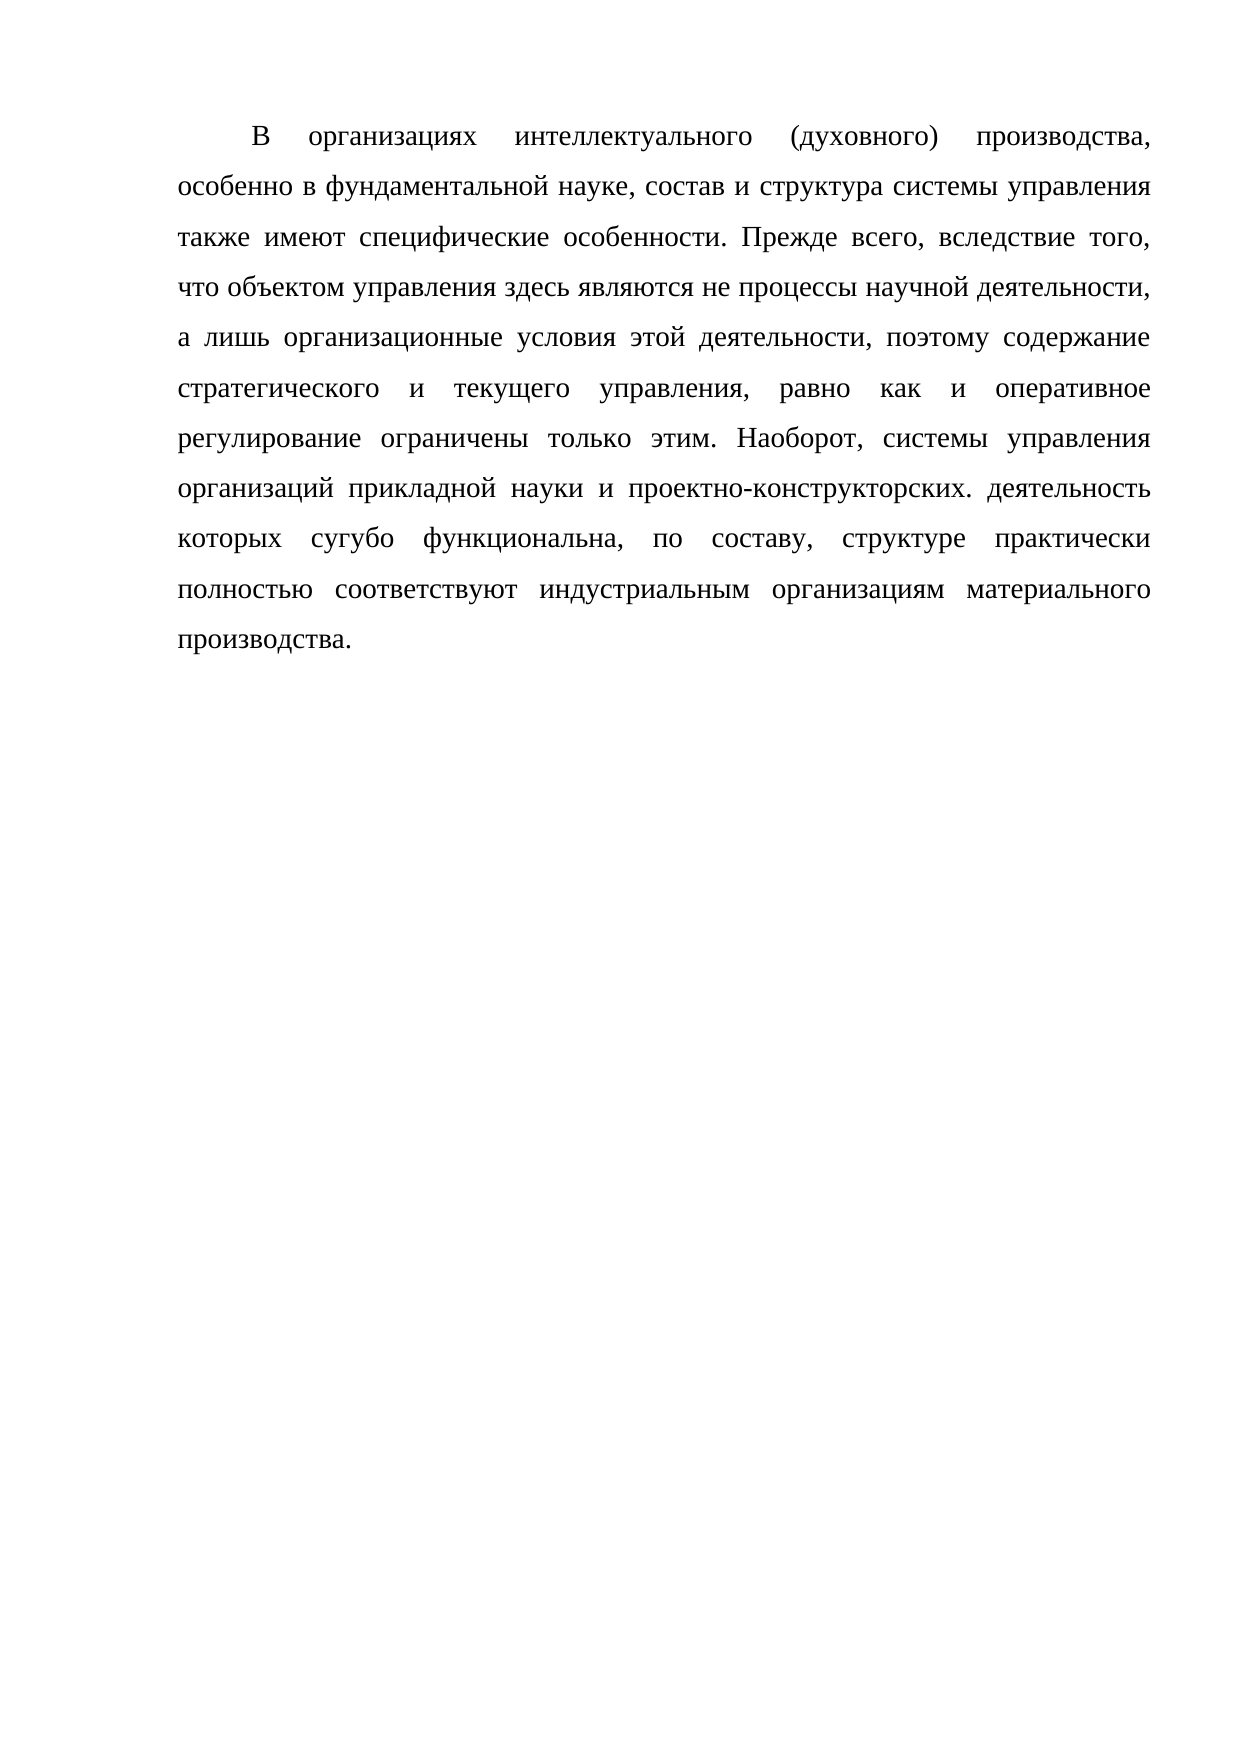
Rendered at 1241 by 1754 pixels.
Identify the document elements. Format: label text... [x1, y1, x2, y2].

text В организациях интеллектуального (духовного) производства, особенно в фундаментальной науке, состав и структура системы управления также имеют специфические особенности. Прежде всего, вследствие того, что объектом управления здесь являются не процессы научной деятельности, а лишь организационные условия этой деятельности, поэтому содержание стратегического и текущего управления, равно как и оперативное регулирование ограничены только этим. Наоборот, системы управления организаций прикладной науки и проектно-конструкторских. деятельность которых сугубо функциональна, по составу, структуре практически полностью соответствуют индустриальным организациям материального производства. [177, 118, 1152, 655]
